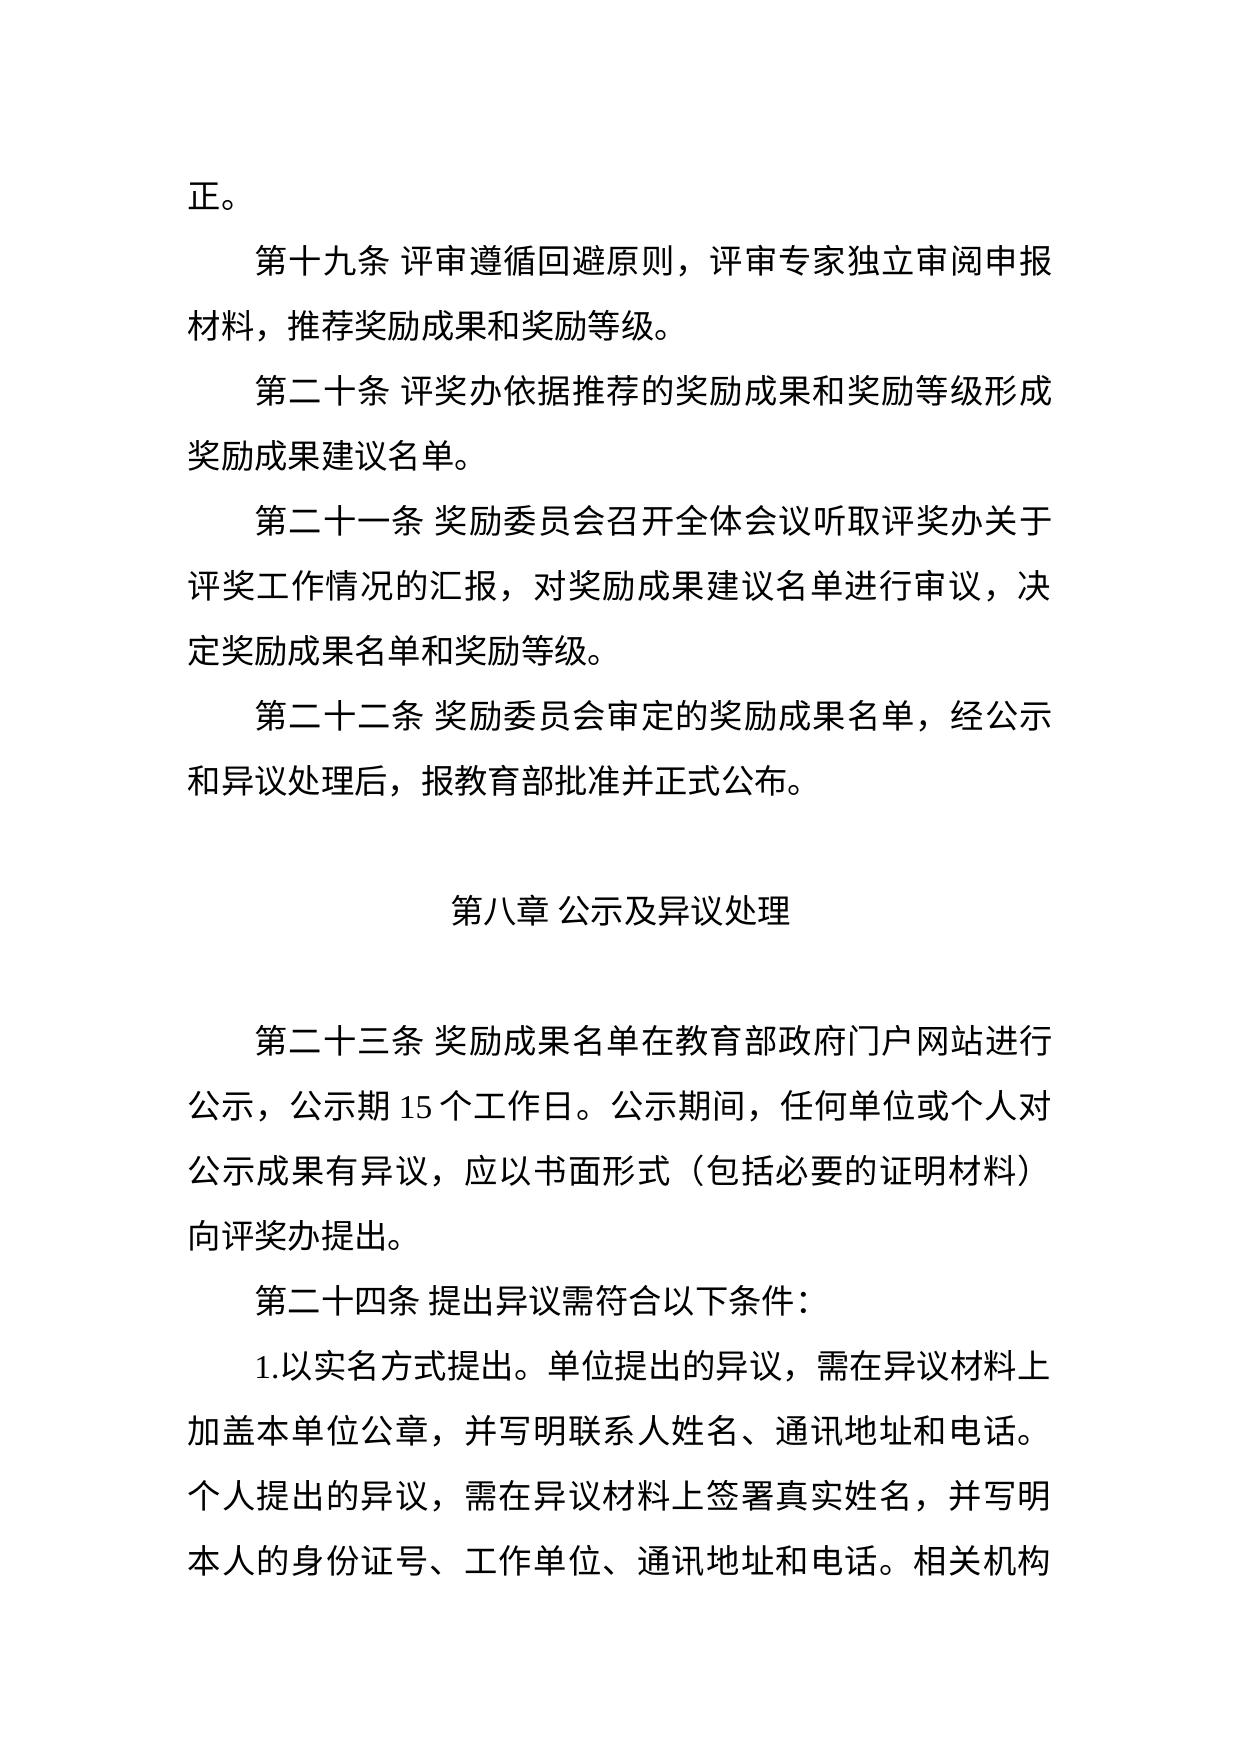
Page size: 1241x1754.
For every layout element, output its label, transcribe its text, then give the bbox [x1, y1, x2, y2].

text 第二十四条 提出异议需符合以下条件： [187, 1267, 1053, 1332]
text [187, 162, 1053, 227]
text 第二十三条 奖励成果名单在教育部政府门户网站进行公示，公示期15个工作日。公示期间，任何单位或个人对公示成果有异议，应以书面形式（包括必要的证明材料）向评奖办提出。 [187, 1007, 1053, 1267]
text 第十九条 评审遵循回避原则，评审专家独立审阅申报材料，推荐奖励成果和奖励等级。 [187, 227, 1053, 357]
text 第二十一条 奖励委员会召开全体会议听取评奖办关于评奖工作情况的汇报，对奖励成果建议名单进行审议，决定奖励成果名单和奖励等级。 [187, 487, 1053, 682]
text 第二十二条 奖励委员会审定的奖励成果名单，经公示和异议处理后，报教育部批准并正式公布。 [187, 682, 1053, 812]
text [187, 1332, 1053, 1592]
list 公示及异议处理 [187, 877, 1053, 942]
text 第二十条 评奖办依据推荐的奖励成果和奖励等级形成奖励成果建议名单。 [187, 357, 1053, 487]
